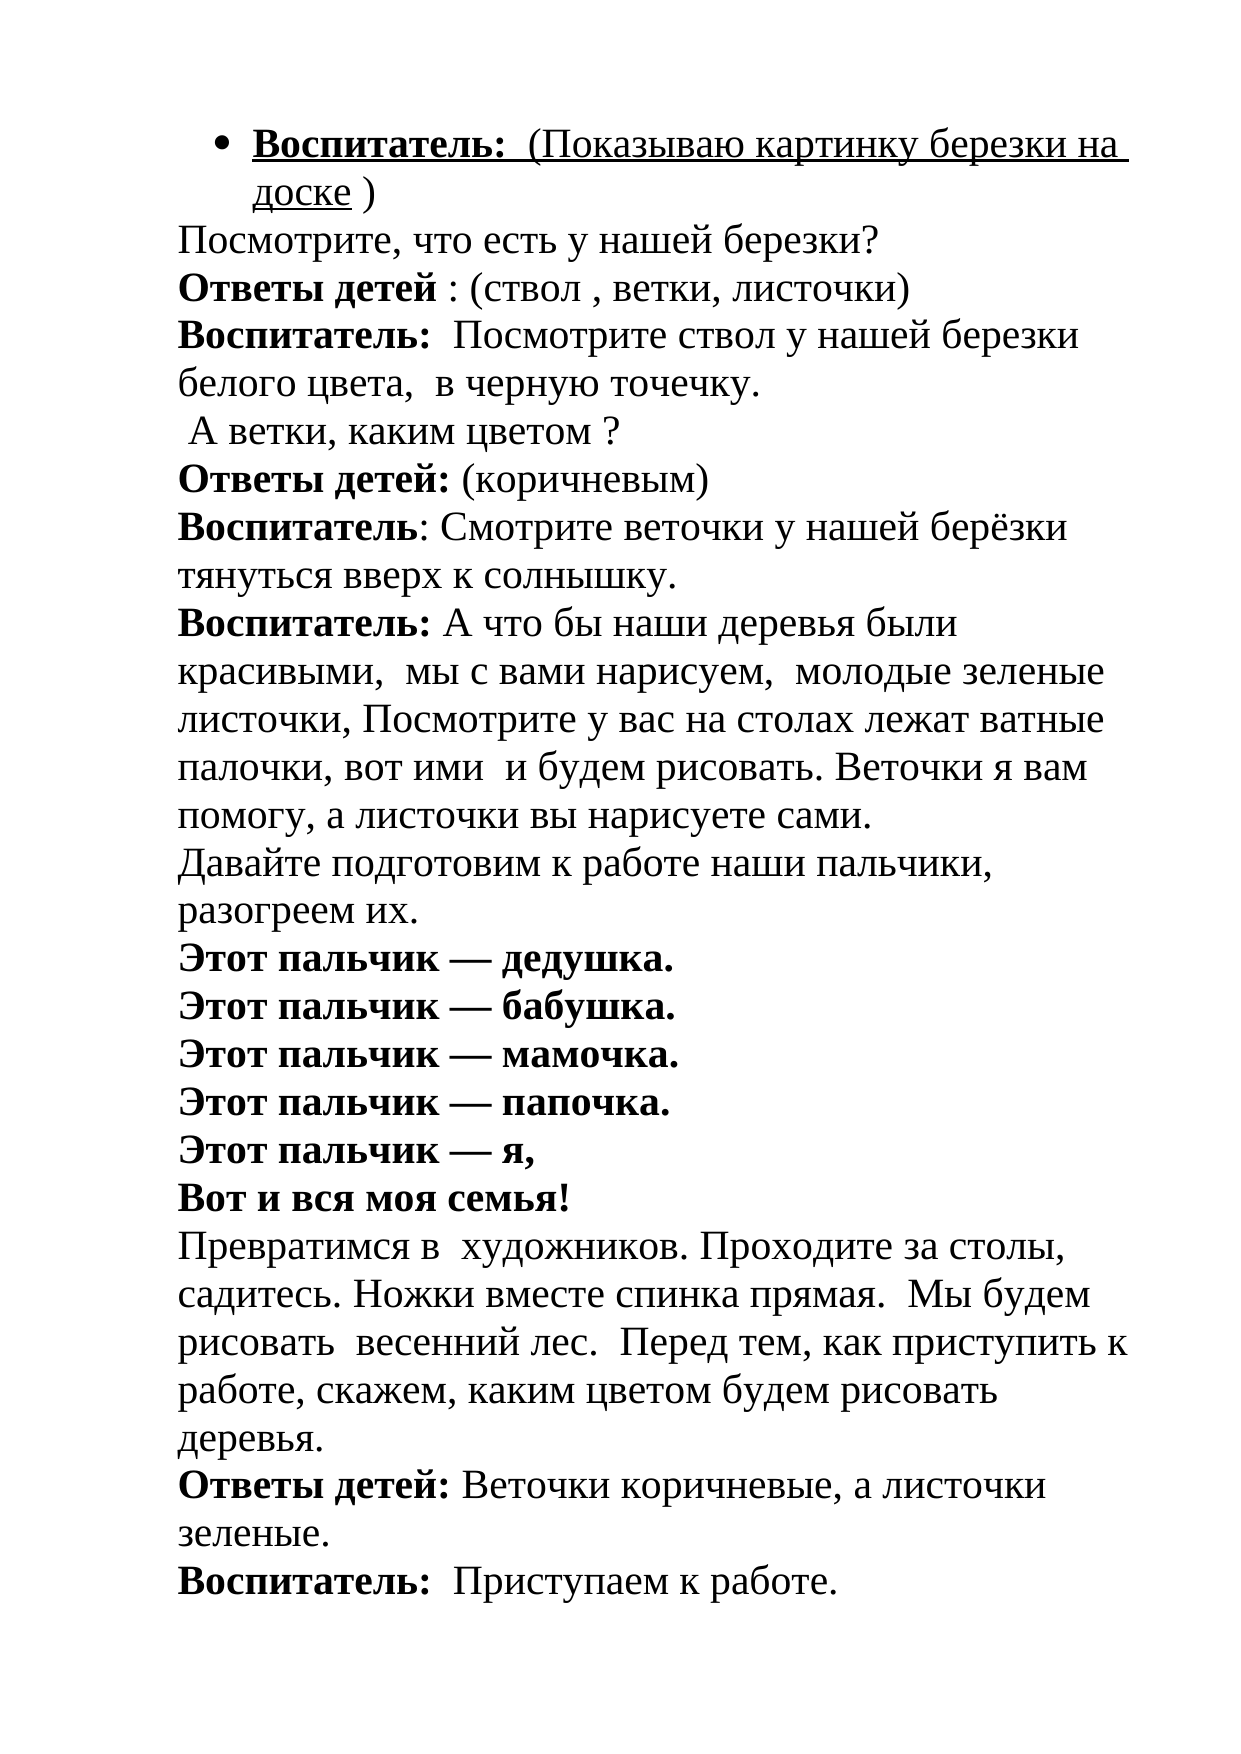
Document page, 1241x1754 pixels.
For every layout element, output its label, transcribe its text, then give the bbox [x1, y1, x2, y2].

text Ответы детей : (ствол , ветки, листочки) [177, 262, 1152, 310]
text Воспитатель: Приступаем к работе. [177, 1556, 1152, 1604]
text А ветки, каким цветом ? [177, 406, 1152, 454]
list Воспитатель: (Показываю картинку березки на доске ) [215, 118, 1152, 214]
text Воспитатель: Смотрите веточки у нашей берёзки тянуться вверх к солнышку. [177, 502, 1152, 597]
text Ответы детей: (коричневым) [177, 454, 1152, 502]
text Посмотрите, что есть у нашей березки? [177, 214, 1152, 262]
text Давайте подготовим к работе наши пальчики, разогреем их. Этот пальчик — дедушка. Этот пальчик — бабушка. Этот пальчик — мамочка. Этот пальчик — папочка. Этот пальчик — я, Вот и вся моя семья! Превратимся в художников. Проходите за столы, садитесь. Ножки вместе спинка прямая. Мы будем рисовать весенний лес. Перед тем, как приступить к работе, скажем, каким цветом будем рисовать деревья. [177, 837, 1152, 1460]
text Воспитатель: Посмотрите ствол у нашей березки белого цвета, в черную точечку. [177, 310, 1152, 406]
text Воспитатель: А что бы наши деревья были красивыми, мы с вами нарисуем, молодые зеленые листочки, Посмотрите у вас на столах лежат ватные палочки, вот ими и будем рисовать. Веточки я вам помогу, а листочки вы нарисуете сами. [177, 597, 1152, 837]
text Ответы детей: Веточки коричневые, а листочки зеленые. [177, 1460, 1152, 1556]
